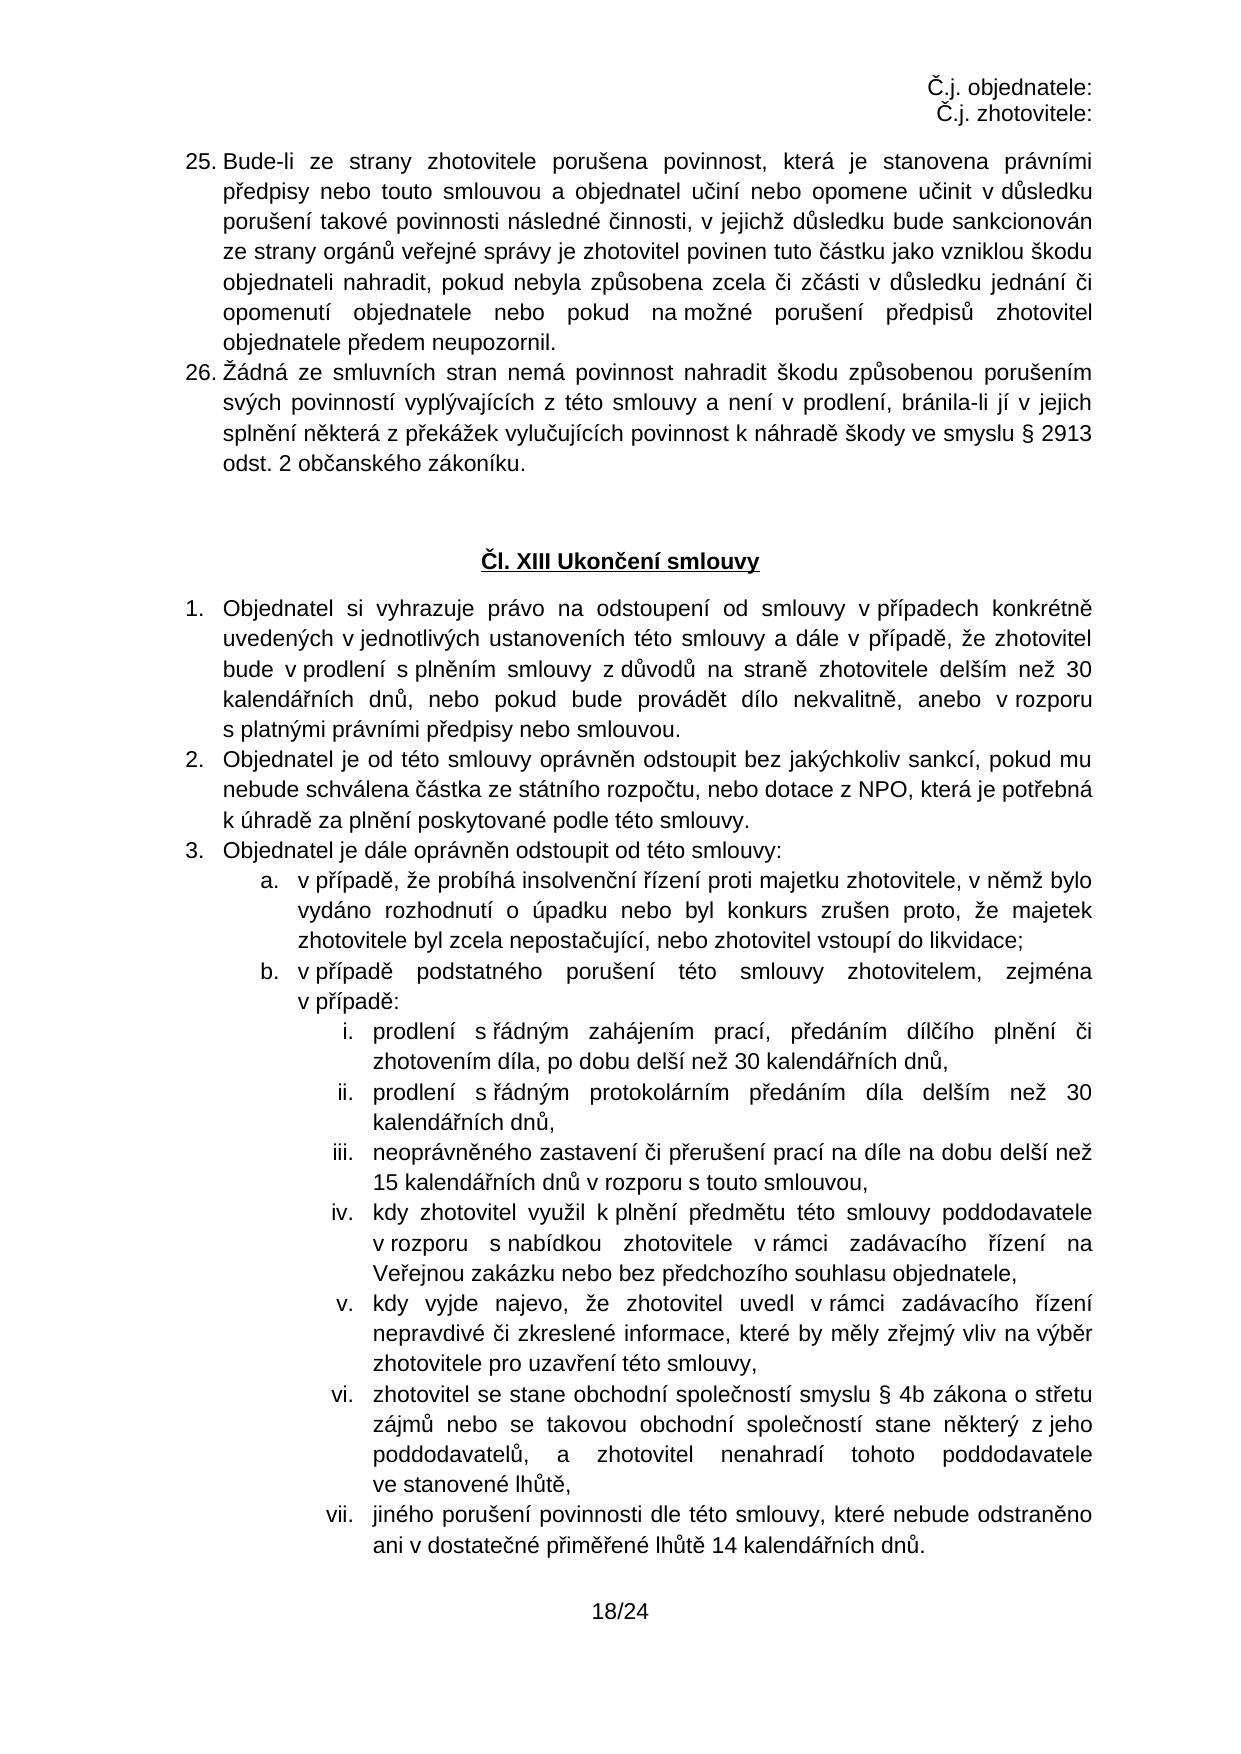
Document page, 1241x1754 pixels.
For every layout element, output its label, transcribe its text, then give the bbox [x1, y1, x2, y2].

list kdy vyjde najevo, že zhotovitel uvedl v rámci zadávacího řízení nepravdivé či zkreslené informace, které by měly zřejmý vliv na výběr zhotovitele pro uzavření této smlouvy, [354, 1290, 1093, 1377]
list jiného porušení povinnosti dle této smlouvy, které nebude odstraněno ani v dostatečné přiměřené lhůtě 14 kalendářních dnů. [354, 1501, 1093, 1558]
list neoprávněného zastavení či přerušení prací na díle na dobu delší než 15 kalendářních dnů v rozporu s touto smlouvou, [354, 1139, 1093, 1195]
list prodlení s řádným protokolárním předáním díla delším než 30 kalendářních dnů, [354, 1078, 1093, 1135]
list kdy zhotovitel využil k plnění předmětu této smlouvy poddodavatele v rozporu s nabídkou zhotovitele v rámci zadávacího řízení na Veřejnou zakázku nebo bez předchozího souhlasu objednatele, [354, 1199, 1093, 1286]
list v případě, že probíhá insolvenční řízení proti majetku zhotovitele, v němž bylo vydáno rozhodnutí o úpadku nebo byl konkurs zrušen proto, že majetek zhotovitele byl zcela nepostačující, nebo zhotovitel vstoupí do likvidace; [260, 867, 1093, 954]
list v případě podstatného porušení této smlouvy zhotovitelem, zejména v případě: [260, 958, 1093, 1014]
list Bude-li ze strany zhotovitele porušena povinnost, která je stanovena právními předpisy nebo touto smlouvou a objednatel učiní nebo opomene učinit v důsledku porušení takové povinnosti následné činnosti, v jejichž důsledku bude sankcionován ze strany orgánů veřejné správy je zhotovitel povinen tuto částku jako vzniklou škodu objednateli nahradit, pokud nebyla způsobena zcela či zčásti v důsledku jednání či opomenutí objednatele nebo pokud na možné porušení předpisů zhotovitel objednatele předem neupozornil. [185, 148, 1093, 355]
list zhotovitel se stane obchodní společností smyslu § 4b zákona o střetu zájmů nebo se takovou obchodní společností stane některý z jeho poddodavatelů, a zhotovitel nenahradí tohoto poddodavatele ve stanovené lhůtě, [354, 1381, 1093, 1497]
list Objednatel si vyhrazuje právo na odstoupení od smlouvy v případech konkrétně uvedených v jednotlivých ustanoveních této smlouvy a dále v případě, že zhotovitel bude v prodlení s plněním smlouvy z důvodů na straně zhotovitele delším než 30 kalendářních dnů, nebo pokud bude provádět dílo nekvalitně, anebo v rozporu s platnými právními předpisy nebo smlouvou. [185, 595, 1093, 742]
list Žádná ze smluvních stran nemá povinnost nahradit škodu způsobenou porušením svých povinností vyplývajících z této smlouvy a není v prodlení, bránila-li jí v jejich splnění některá z překážek vylučujících povinnost k náhradě škody ve smyslu § 2913 odst. 2 občanského zákoníku. [185, 359, 1093, 476]
list Objednatel je od této smlouvy oprávněn odstoupit bez jakýchkoliv sankcí, pokud mu nebude schválena částka ze státního rozpočtu, nebo dotace z NPO, která je potřebná k úhradě za plnění poskytované podle této smlouvy. [185, 746, 1093, 833]
list prodlení s řádným zahájením prací, předáním dílčího plnění či zhotovením díla, po dobu delší než 30 kalendářních dnů, [354, 1018, 1093, 1074]
text Čl. XIII Ukončení smlouvy [148, 548, 1093, 574]
list Objednatel je dále oprávněn odstoupit od této smlouvy: [185, 837, 1093, 863]
